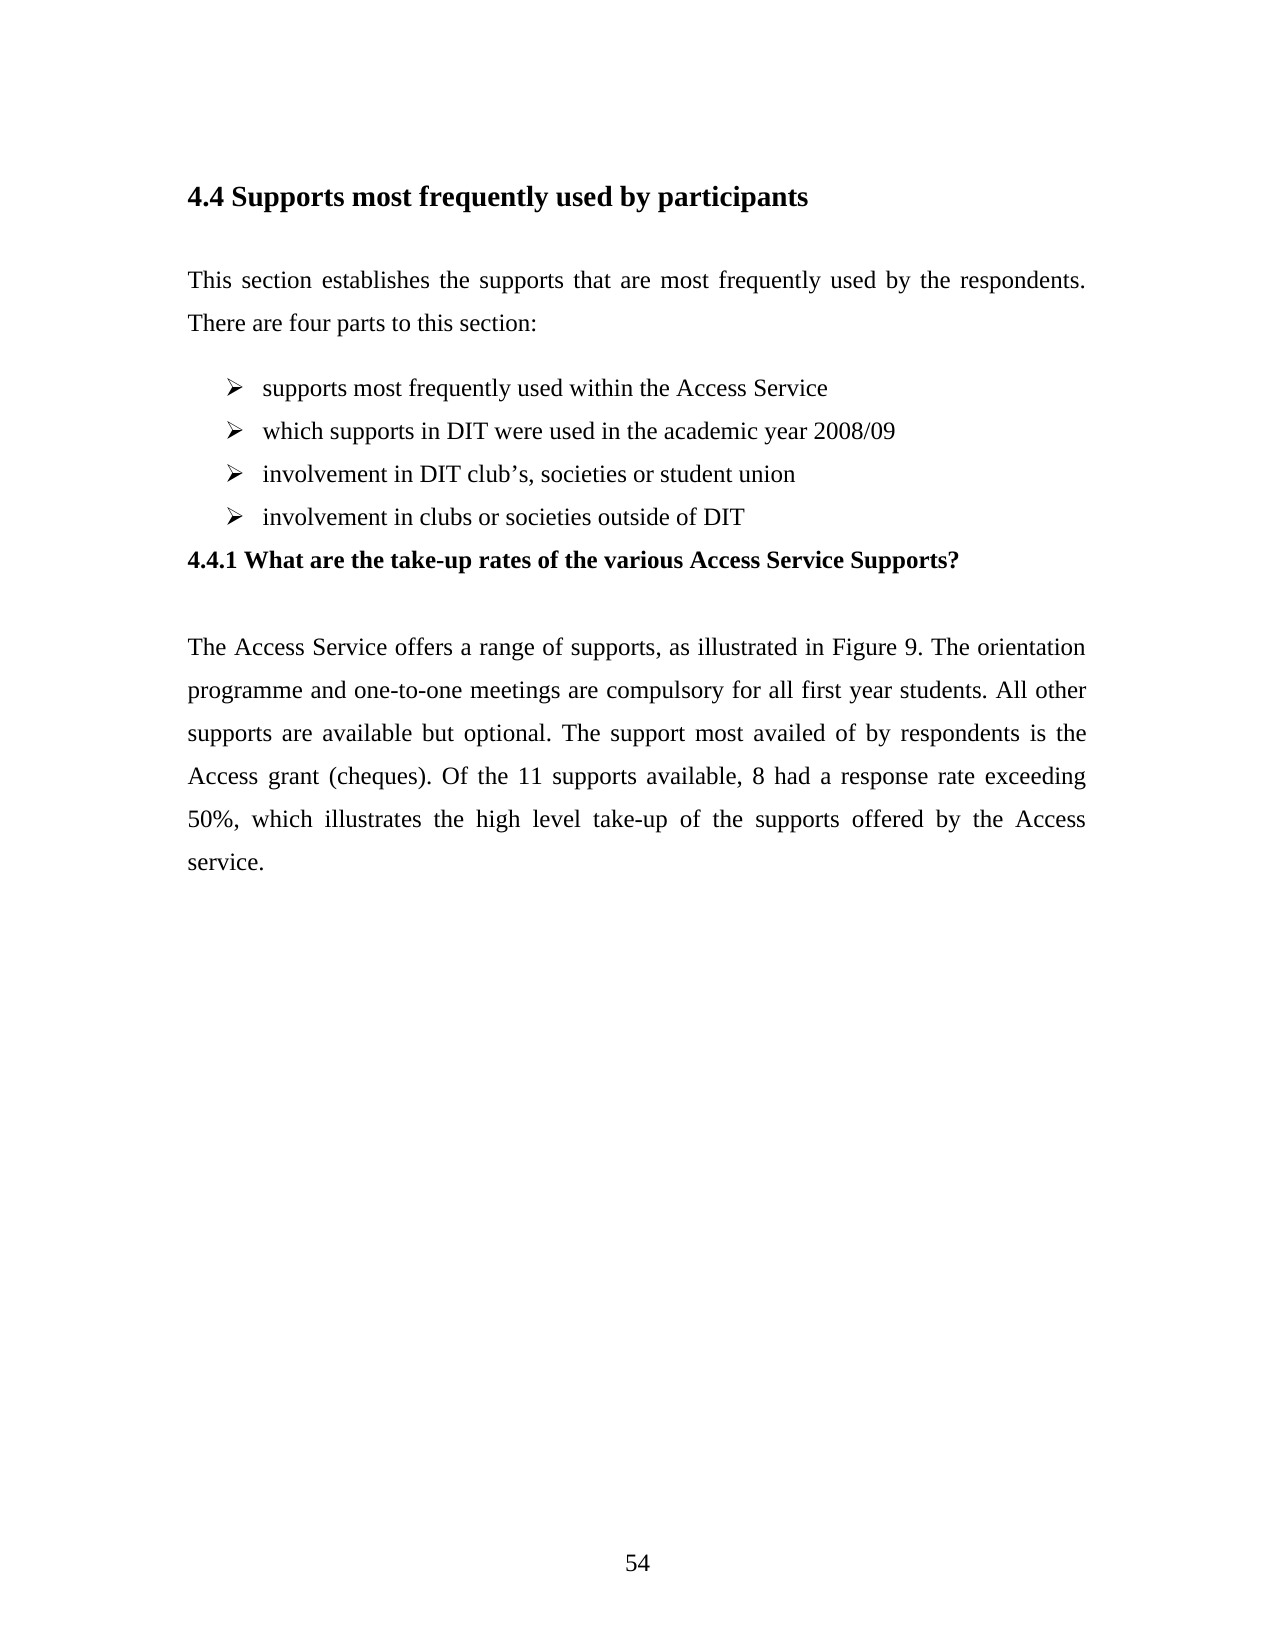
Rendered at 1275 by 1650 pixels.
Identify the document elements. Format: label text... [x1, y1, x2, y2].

list involvement in clubs or societies outside of DIT [225, 502, 1087, 531]
text The Access Service offers a range of supports, as illustrated in Figure 9. The orientation programme and one-to-one meetings are compulsory for all first year students. All other supports are available but optional. The support most availed of by respondents is the Access grant (cheques). Of the 11 supports available, 8 had a response rate exceeding 50%, which illustrates the high level take-up of the supports offered by the Access service. [187, 632, 1087, 876]
list which supports in DIT were used in the academic year 2008/09 [225, 416, 1087, 445]
text This section establishes the supports that are most frequently used by the respondents. There are four parts to this section: [187, 265, 1087, 337]
text 4.4.1 What are the take-up rates of the various Access Service Supports? [187, 545, 1087, 574]
list involvement in DIT club’s, societies or student union [225, 459, 1087, 488]
text 4.4 Supports most frequently used by participants [187, 179, 1087, 212]
list supports most frequently used within the Access Service [225, 373, 1087, 402]
